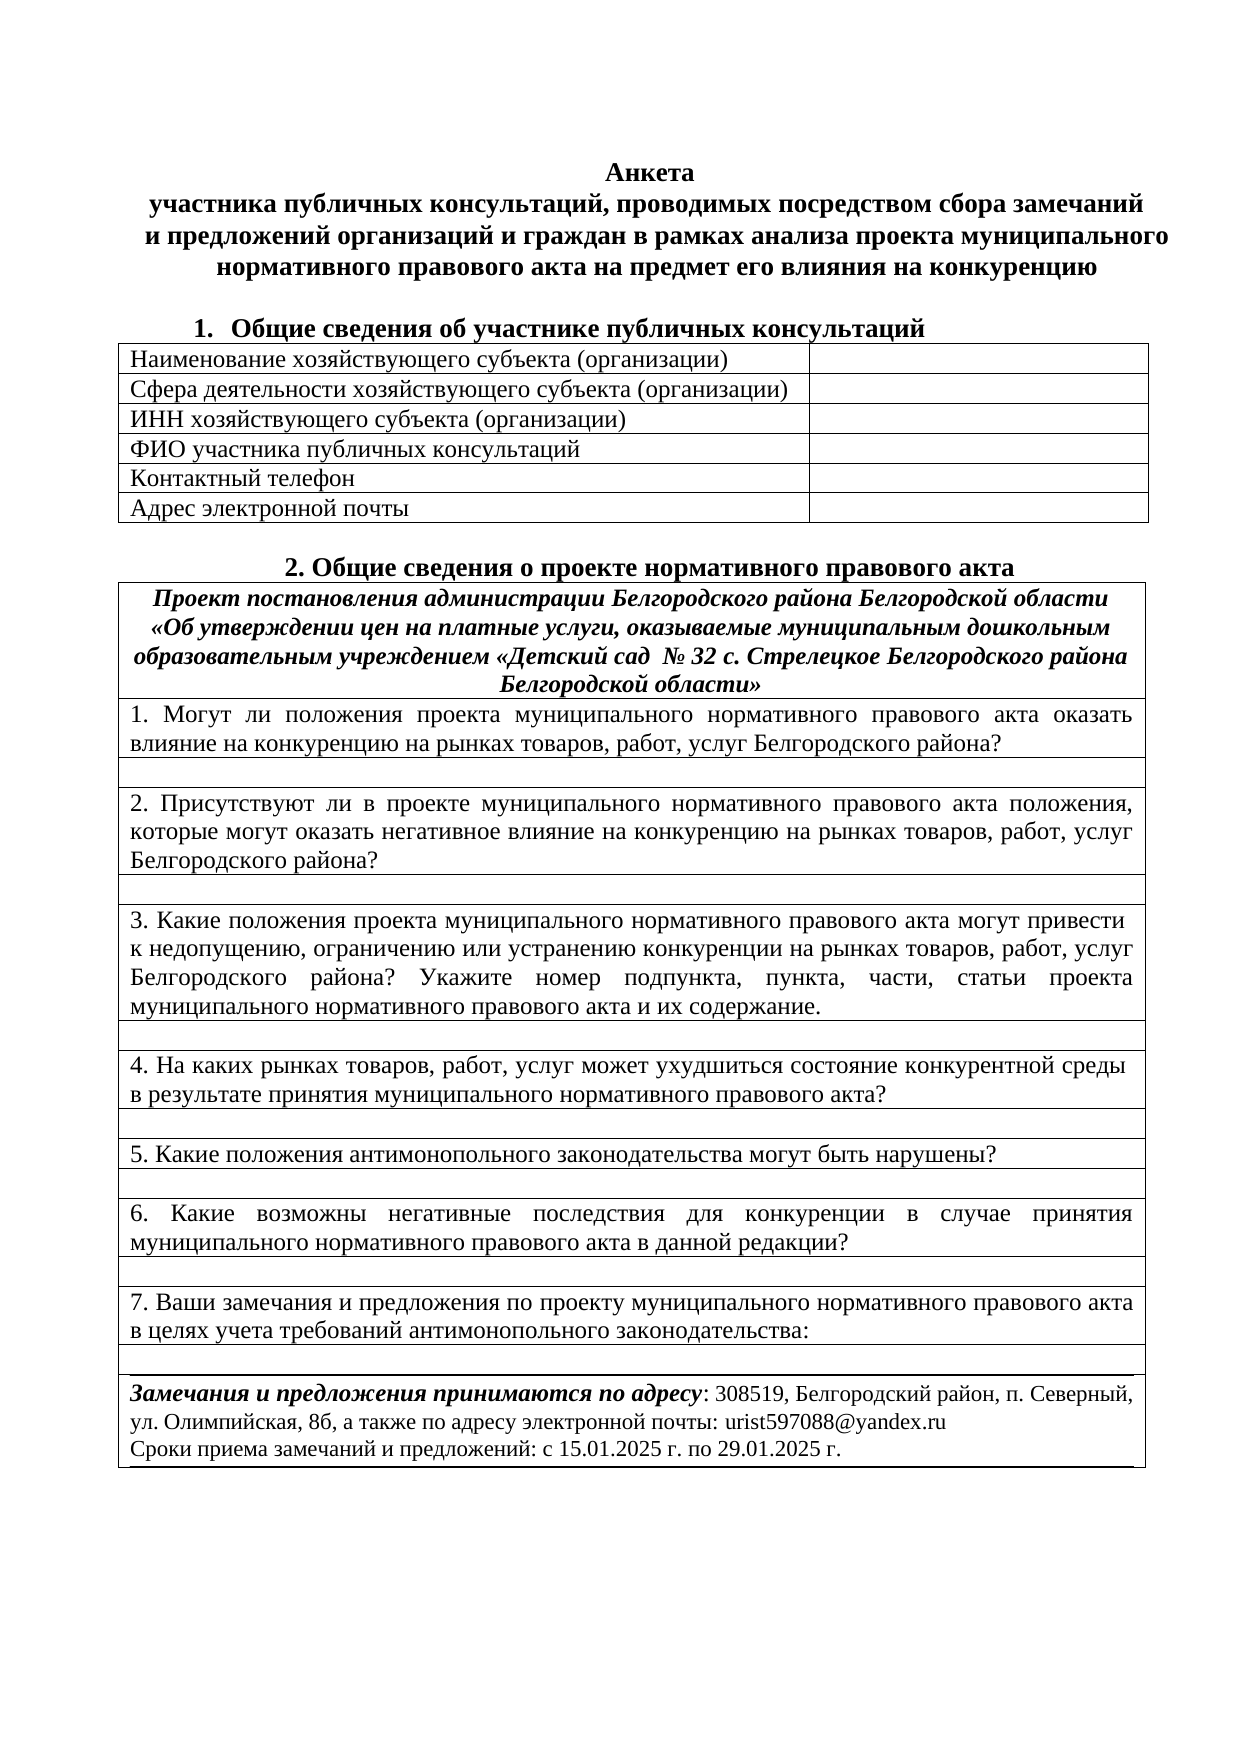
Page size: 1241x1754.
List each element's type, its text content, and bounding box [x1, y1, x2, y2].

table_cell 7. Ваши замечания и предложения по проекту муниципального нормативного правового акта в целях учета требований антимонопольного законодательства: [119, 1287, 1145, 1344]
table_cell Контактный телефон [119, 464, 809, 492]
table_cell 3. Какие положения проекта муниципального нормативного правового акта могут привести к недопущению, ограничению или устранению конкуренции на рынках товаров, работ, услуг Белгородского района? Укажите номер подпункта, пункта, части, статьи проекта муниципального нормативного правового акта и их содержание. [119, 905, 1145, 1020]
table_cell 2. Присутствуют ли в проекте муниципального нормативного правового акта положения, которые могут оказать негативное влияние на конкуренцию на рынках товаров, работ, услуг Белгородского района? [119, 788, 1145, 874]
table_cell [810, 464, 1148, 492]
table_cell 1. Могут ли положения проекта муниципального нормативного правового акта оказать влияние на конкуренцию на рынках товаров, работ, услуг Белгородского района? [119, 699, 1145, 757]
table_header Наименование хозяйствующего субъекта (организации) [119, 344, 809, 373]
table_cell [810, 493, 1148, 522]
table_cell [119, 1345, 1145, 1374]
text 2. Общие сведения о проекте нормативного правового акта [118, 551, 1181, 582]
table_cell [119, 1169, 1145, 1197]
table_cell [810, 374, 1148, 403]
table_cell Сфера деятельности хозяйствующего субъекта (организации) [119, 374, 809, 403]
text участника публичных консультаций, проводимых посредством сбора замечаний и предложений организаций и граждан в рамках анализа проекта муниципального нормативного правового акта на предмет его влияния на конкуренцию [103, 188, 1196, 281]
table_cell [119, 758, 1145, 787]
table_cell 5. Какие положения антимонопольного законодательства могут быть нарушены? [119, 1139, 1145, 1168]
table_cell ФИО участника публичных консультаций [119, 434, 809, 462]
table_header Проект постановления администрации Белгородского района Белгородской области «Об утверждении цен на платные услуги, оказываемые муниципальным дошкольным образовательным учреждением «Детский сад № 32 с. Стрелецкое Белгородского района Белгородской области» [119, 583, 1145, 698]
table_cell 6. Какие возможны негативные последствия для конкуренции в случае принятия муниципального нормативного правового акта в данной редакции? [119, 1199, 1145, 1256]
list Общие сведения об участнике публичных консультаций [193, 312, 1181, 343]
table_cell [810, 404, 1148, 433]
table_cell 4. На каких рынках товаров, работ, услуг может ухудшиться состояние конкурентной среды в результате принятия муниципального нормативного правового акта? [119, 1051, 1145, 1108]
table_cell [119, 875, 1145, 904]
table_cell [119, 1021, 1145, 1049]
text Анкета [103, 156, 1196, 188]
table_header [810, 344, 1148, 373]
table_cell [810, 434, 1148, 462]
table_cell [119, 1257, 1145, 1286]
table_cell Замечания и предложения принимаются по адресу: 308519, Белгородский район, п. Северный, ул. Олимпийская, 8б, а также по адресу электронной почты: urist597088@yandex.ru Сроки приема замечаний и предложений: с 15.01.2025 г. по 29.01.2025 г. [119, 1375, 1145, 1467]
table_cell [119, 1109, 1145, 1138]
table_cell ИНН хозяйствующего субъекта (организации) [119, 404, 809, 433]
table_cell Адрес электронной почты [119, 493, 809, 522]
